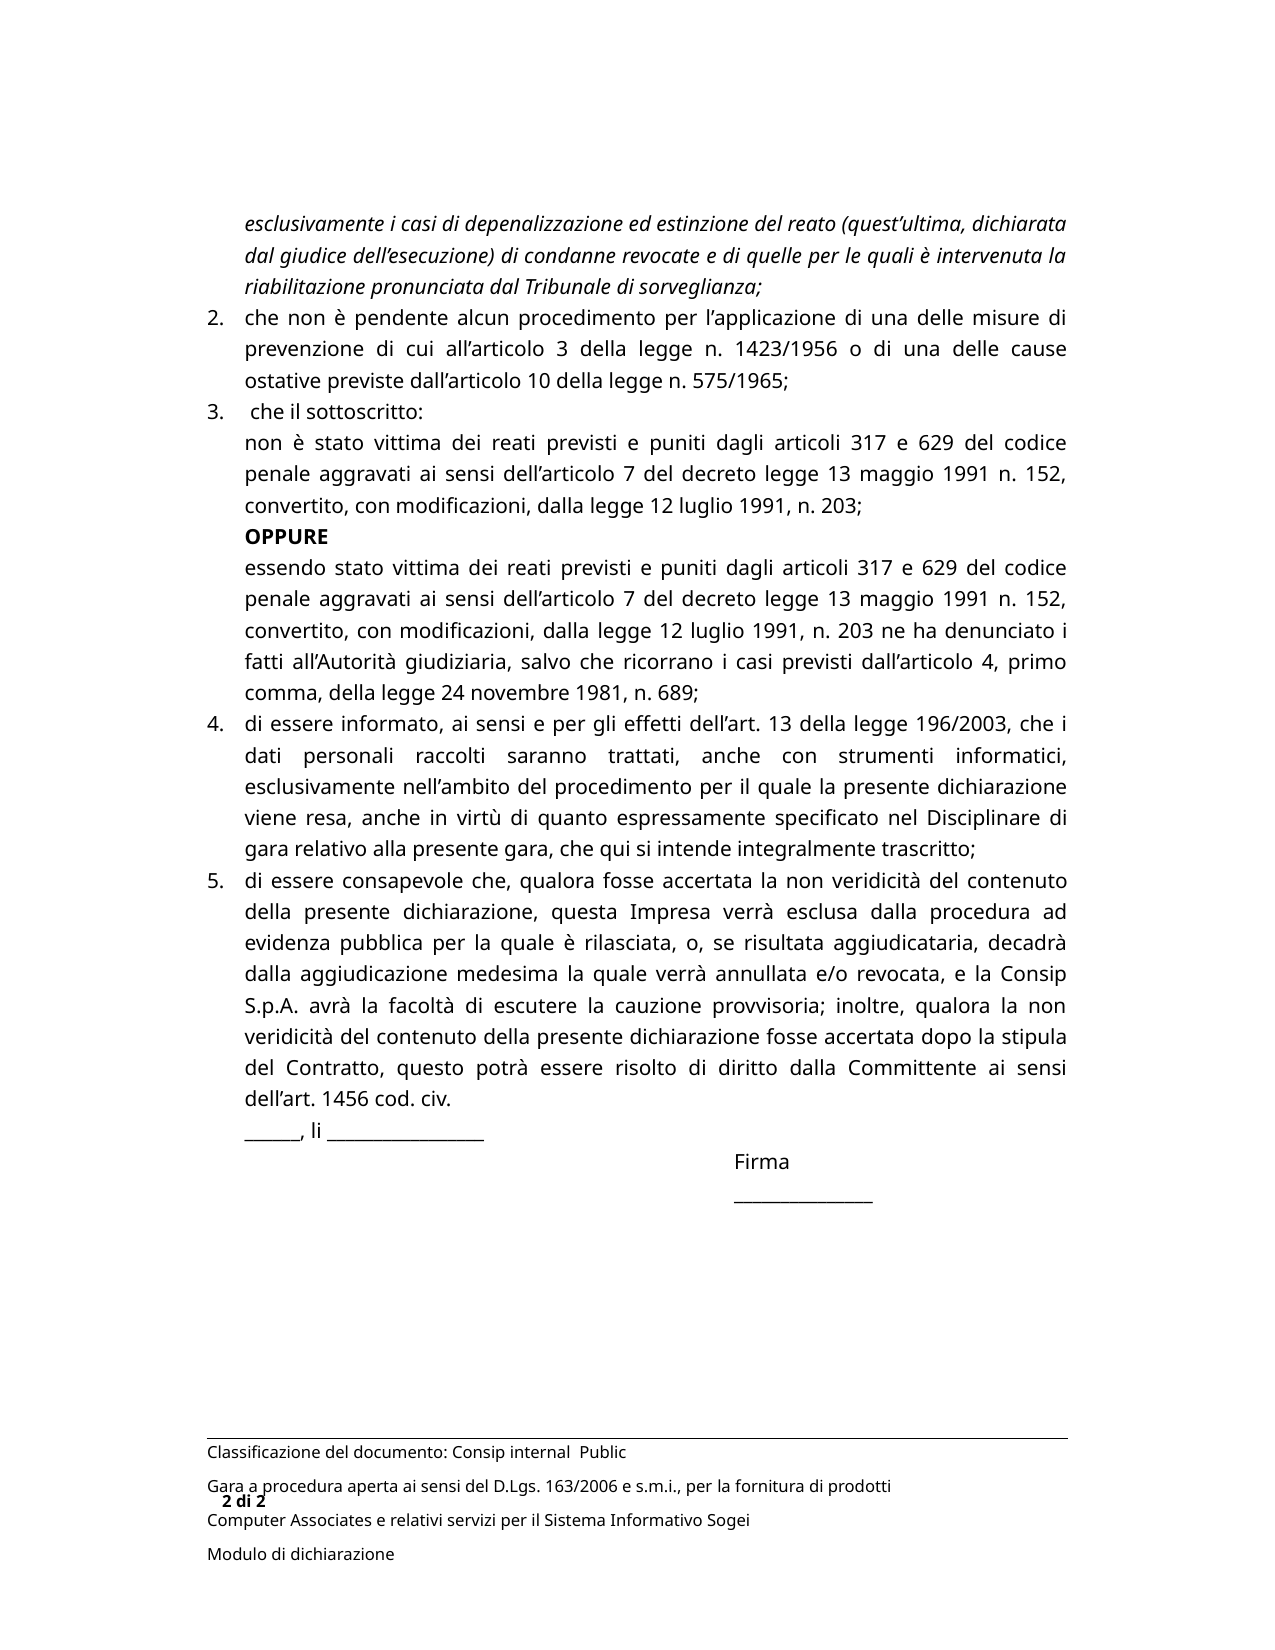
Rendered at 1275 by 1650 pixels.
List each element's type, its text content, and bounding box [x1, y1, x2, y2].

list di essere informato, ai sensi e per gli effetti dell’art. 13 della legge 196/2003, che i dati personali raccolti saranno trattati, anche con strumenti informatici, esclusivamente nell’ambito del procedimento per il quale la presente dichiarazione viene resa, anche in virtù di quanto espressamente specificato nel Disciplinare di gara relativo alla presente gara, che qui si intende integralmente trascritto; [207, 707, 1068, 863]
list di essere consapevole che, qualora fosse accertata la non veridicità del contenuto della presente dichiarazione, questa Impresa verrà esclusa dalla procedura ad evidenza pubblica per la quale è rilasciata, o, se risultata aggiudicataria, decadrà dalla aggiudicazione medesima la quale verrà annullata e/o revocata, e .A. avrà la facoltà di escutere la cauzione provvisoria; inoltre, qualora la non veridicità del contenuto della presente dichiarazione fosse accertata dopo la stipula del Contratto, questo potrà essere risolto di diritto dalla Committente ai sensi dell’art. 1456 cod. civ. [207, 863, 1068, 1113]
text OPPURE [244, 519, 1068, 551]
text Firma [263, 1144, 1068, 1176]
text essendo stato vittima dei reati previsti e puniti dagli articoli 317 e 629 del codice penale aggravati ai sensi dell’articolo 7 del decreto legge 13 maggio 1991 n. 152, convertito, con modificazioni, dalla legge 12 luglio 1991, n. 203 ne ha denunciato i fatti all’Autorità giudiziaria, salvo che ricorrano i casi previsti dall’articolo 4, primo comma, della legge 24 novembre 1981, n. 689; [244, 551, 1068, 707]
list che non è pendente alcun procedimento per l’applicazione di una delle misure di prevenzione di cui all’articolo 3 della legge n. 1423/1956 o di una delle cause ostative previste dall’articolo 10 della legge n. 575/1965; [207, 301, 1068, 394]
text ______, li _________________ [207, 1113, 1068, 1144]
list che il sottoscritto: [207, 394, 1068, 426]
text _______________ [207, 1176, 1068, 1207]
list non è stato vittima dei reati previsti e puniti dagli articoli 317 e 629 del codice penale aggravati ai sensi dell’articolo 7 del decreto legge 13 maggio 1991 n. 152, convertito, con modificazioni, dalla legge 12 luglio 1991, n. 203; [244, 426, 1068, 519]
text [244, 207, 1068, 301]
